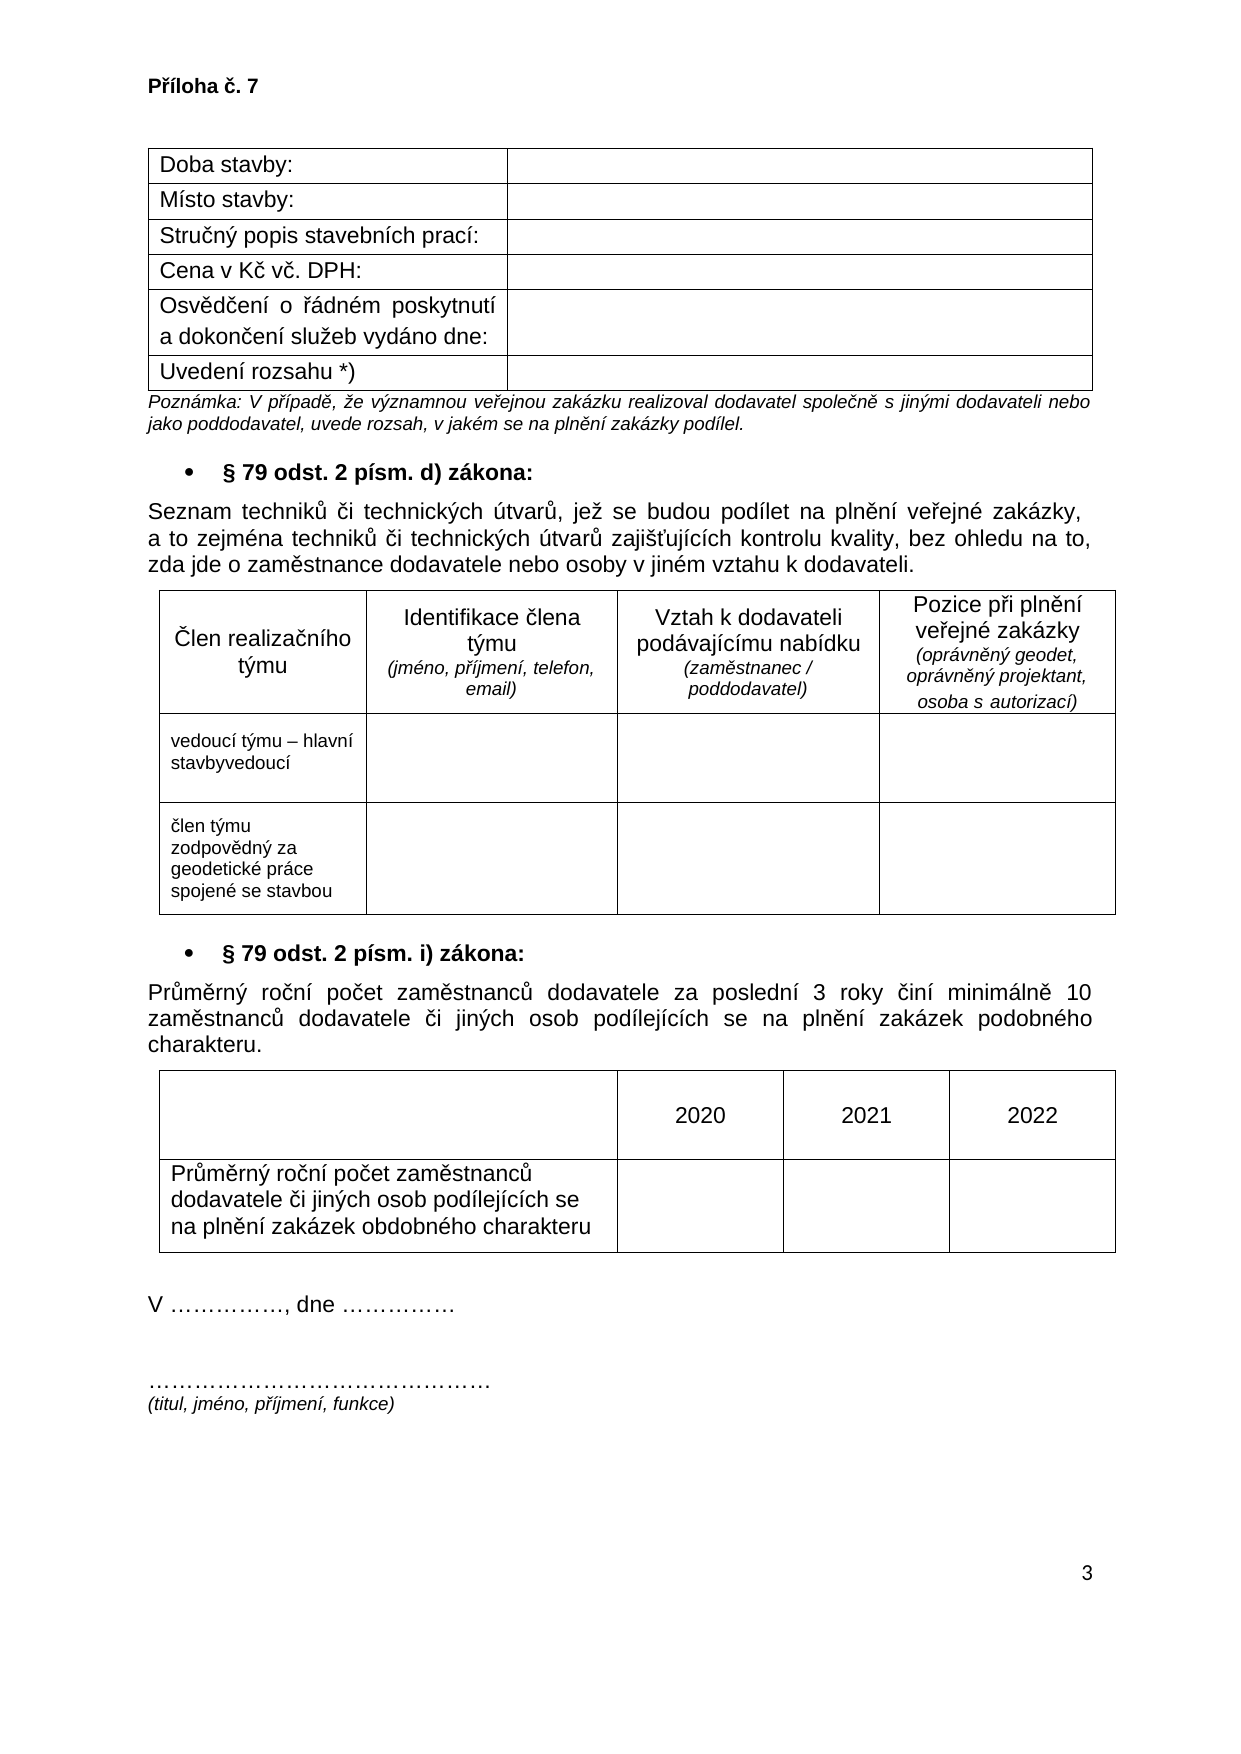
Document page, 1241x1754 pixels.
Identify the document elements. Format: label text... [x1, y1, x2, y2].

table_header Identifikace člena týmu (jméno, příjmení, telefon, email) [367, 591, 617, 713]
table_header Pozice při plnění veřejné zakázky (oprávněný geodet, oprávněný projektant, osoba s autorizací) [880, 591, 1115, 713]
table_header 2020 [618, 1071, 783, 1159]
table_header 2021 [784, 1071, 949, 1159]
text Průměrný roční počet zaměstnanců dodavatele za poslední 3 roky činí minimálně 10 zaměstnanců dodavatele či jiných osob podílejících se na plnění zakázek podobného charakteru. [148, 979, 1093, 1058]
table_cell Cena v Kč vč. DPH: [149, 255, 507, 289]
table_cell [508, 255, 1092, 289]
table_header [160, 1071, 617, 1159]
table_cell [508, 184, 1092, 218]
table_cell [880, 803, 1115, 914]
text Seznam techniků či technických útvarů, jež se budou podílet na plnění veřejné zakázky, a to zejména techniků či technických útvarů zajišťujících kontrolu kvality, bez ohledu na to, zda jde o zaměstnance dodavatele nebo osoby v jiném vztahu k dodavateli. [148, 498, 1093, 577]
table_cell Osvědčení o řádném poskytnutí a dokončení služeb vydáno dne: [149, 290, 507, 355]
table_cell [618, 1160, 783, 1252]
table_cell [618, 714, 879, 802]
table_cell Průměrný roční počet zaměstnanců dodavatele či jiných osob podílejících se na plnění zakázek obdobného charakteru [160, 1160, 617, 1252]
table_cell [508, 290, 1092, 355]
text § 79 odst. 2 písm. d) zákona: [185, 459, 1093, 486]
table_cell [367, 714, 617, 802]
table_cell Místo stavby: [149, 184, 507, 218]
table_cell [880, 714, 1115, 802]
table_cell Stručný popis stavebních prací: [149, 220, 507, 254]
table_header Člen realizačního týmu [160, 591, 366, 713]
table_cell [367, 803, 617, 914]
table_cell Doba stavby: [149, 149, 507, 183]
table_cell [784, 1160, 949, 1252]
table_cell [950, 1160, 1115, 1252]
table_cell [508, 149, 1092, 183]
table_cell [508, 220, 1092, 254]
table_cell Uvedení rozsahu *) [149, 356, 507, 390]
table_header Vztah k dodavateli podávajícímu nabídku (zaměstnanec / poddodavatel) [618, 591, 879, 713]
text V ……………, dne …………… [148, 1291, 1093, 1318]
table_cell [508, 356, 1092, 390]
table_cell [618, 803, 879, 914]
text ……………………………………… (titul, jméno, příjmení, funkce) [148, 1367, 1093, 1415]
table_header 2022 [950, 1071, 1115, 1159]
table_cell vedoucí týmu – hlavní stavbyvedoucí [160, 714, 366, 802]
table_cell člen týmu zodpovědný za geodetické práce spojené se stavbou [160, 803, 366, 914]
text Poznámka: V případě, že významnou veřejnou zakázku realizoval dodavatel společně s jinými dodavateli nebo jako poddodavatel, uvede rozsah, v jakém se na plnění zakázky podílel. [148, 391, 1093, 434]
text § 79 odst. 2 písm. i) zákona: [185, 940, 1093, 966]
